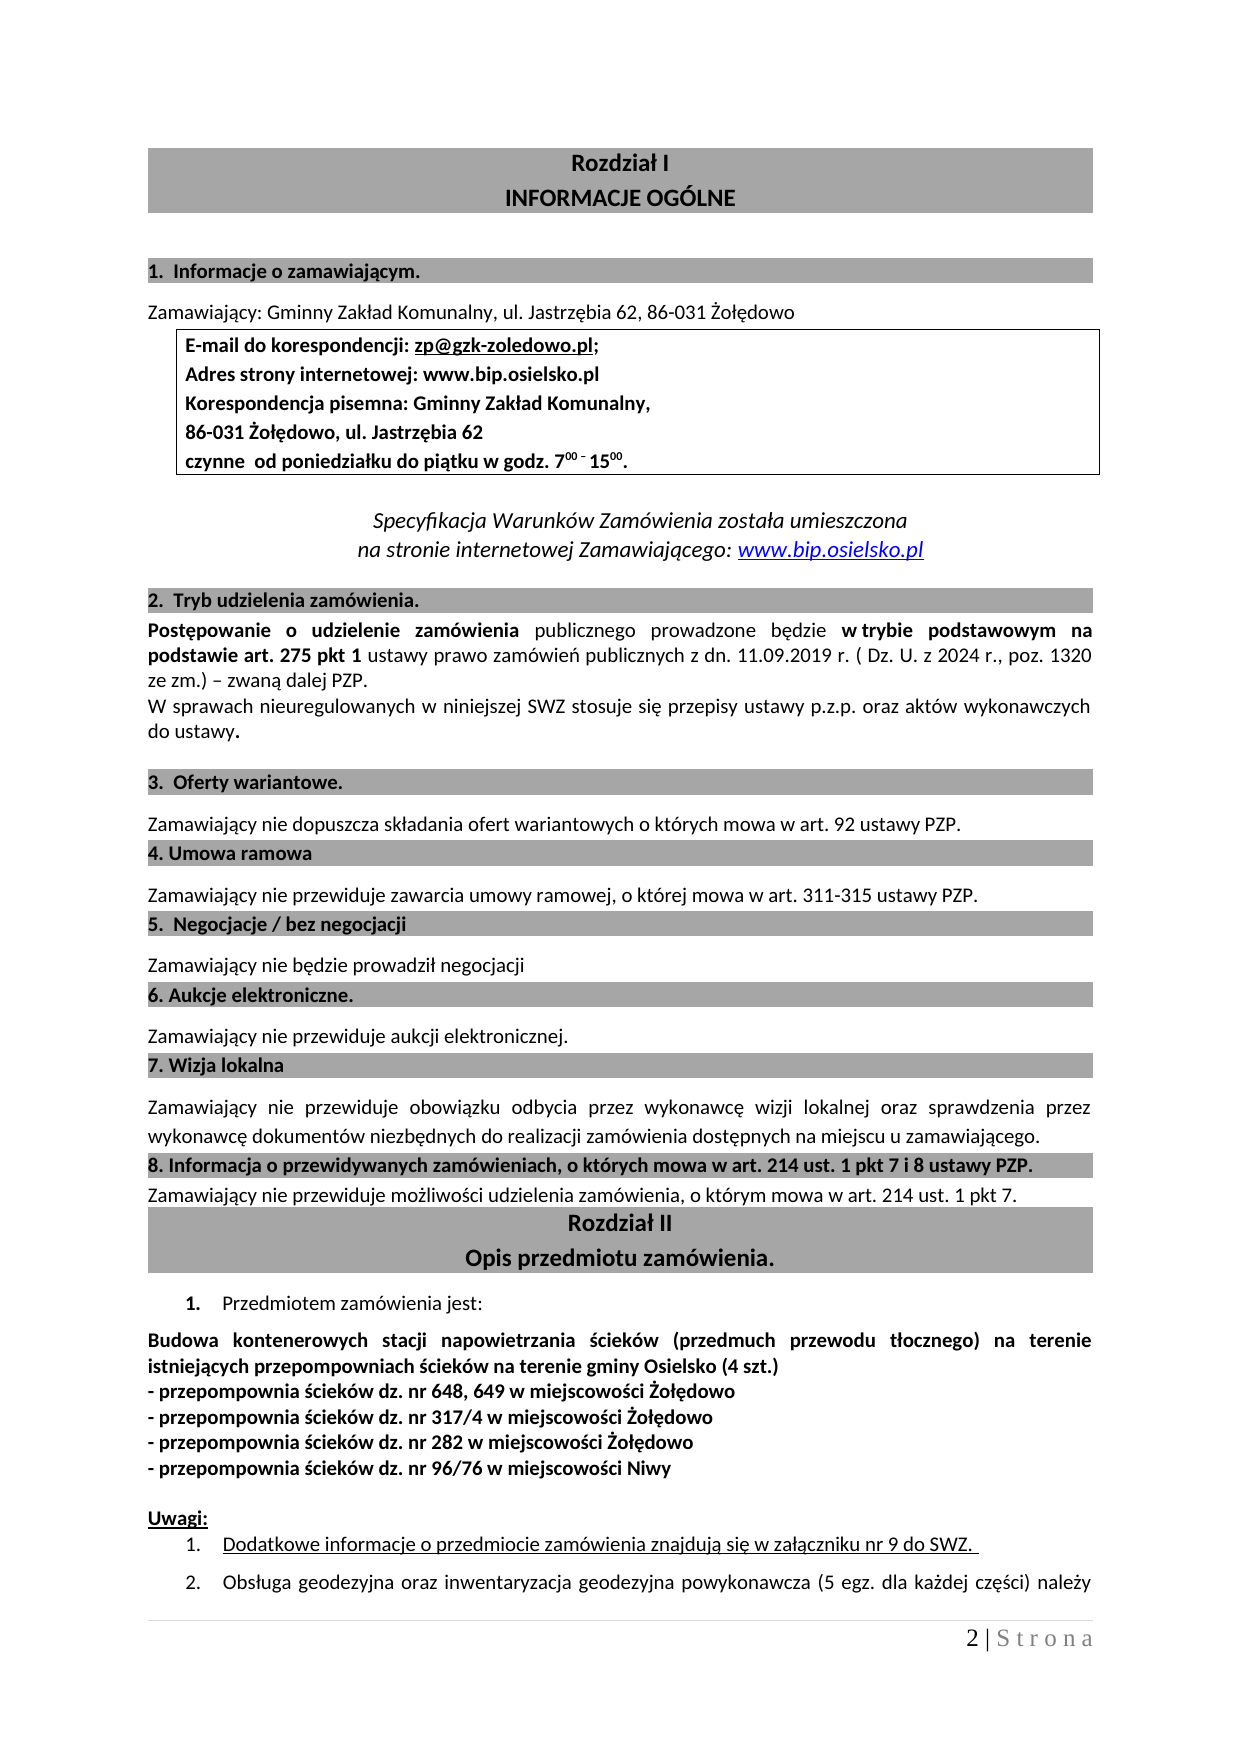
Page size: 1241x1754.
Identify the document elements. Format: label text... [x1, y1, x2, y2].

text 4. Umowa ramowa [148, 840, 1093, 866]
text 3. Oferty wariantowe. [148, 769, 1093, 795]
text 5. Negocjacje / bez negocjacji [148, 911, 1093, 936]
text Specyfikacja Warunków Zamówienia została umieszczona [188, 507, 1093, 535]
text 1. Informacje o zamawiającym. [148, 258, 1093, 283]
text Opis przedmiotu zamówienia. [148, 1242, 1093, 1273]
list Dodatkowe informacje o przedmiocie zamówienia znajdują się w załączniku nr 9 do SWZ. [185, 1531, 1093, 1556]
text na stronie internetowej Zamawiającego: www.bip.osielsko.pl [188, 535, 1093, 563]
text 8. Informacja o przewidywanych zamówieniach, o których mowa w art. 214 ust. 1 pkt 7 i 8 ustawy PZP. [148, 1153, 1093, 1178]
text Korespondencja pisemna: Gminny Zakład Komunalny, [177, 387, 1099, 416]
text Zamawiający nie przewiduje zawarcia umowy ramowej, o której mowa w art. 311-315 ustawy PZP. [148, 882, 1093, 907]
text 6. Aukcje elektroniczne. [148, 982, 1093, 1007]
text 7. Wizja lokalna [148, 1053, 1093, 1078]
text Zamawiający nie przewiduje aukcji elektronicznej. [148, 1023, 1093, 1049]
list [185, 1569, 1093, 1594]
text Zamawiający nie dopuszcza składania ofert wariantowych o których mowa w art. 92 ustawy PZP. [148, 811, 1093, 836]
text W sprawach nieuregulowanych w niniejszej SWZ stosuje się przepisy ustawy p.z.p. oraz aktów wykonawczych do ustawy. [148, 693, 1093, 744]
text - przepompownia ścieków dz. nr 282 w miejscowości Żołędowo [148, 1429, 1093, 1455]
text Rozdział I [148, 148, 1093, 178]
list Przedmiotem zamówienia jest: [185, 1290, 1093, 1315]
text Zamawiający nie będzie prowadził negocjacji [148, 953, 1093, 978]
text 2. Tryb udzielenia zamówienia. [148, 588, 1093, 613]
text Zamawiający: Gminny Zakład Komunalny, ul. Jastrzębia 62, 86-031 Żołędowo [148, 299, 1093, 325]
text 86-031 Żołędowo, ul. Jastrzębia 62 [177, 416, 1099, 445]
text Rozdział II [148, 1207, 1093, 1238]
text Uwagi: [148, 1506, 1093, 1531]
text Postępowanie o udzielenie zamówienia publicznego prowadzone będzie w trybie podstawowym na podstawie art. 275 pkt 1 ustawy prawo zamówień publicznych z dn. 11.09.2019 r. ( Dz. U. z 2024 r., poz. 1320 ze zm.) – zwaną dalej PZP. [148, 617, 1093, 693]
text - przepompownia ścieków dz. nr 317/4 w miejscowości Żołędowo [148, 1404, 1093, 1429]
text E-mail do korespondencji: zp@gzk-zoledowo.pl; [177, 330, 1099, 357]
text Adres strony internetowej: www.bip.osielsko.pl [177, 358, 1099, 386]
text Zamawiający nie przewiduje obowiązku odbycia przez wykonawcę wizji lokalnej oraz sprawdzenia przez wykonawcę dokumentów niezbędnych do realizacji zamówienia dostępnych na miejscu u zamawiającego. [148, 1094, 1093, 1149]
text INFORMACJE OGÓLNE [148, 183, 1093, 213]
text - przepompownia ścieków dz. nr 96/76 w miejscowości Niwy [148, 1455, 1093, 1480]
text czynne od poniedziałku do piątku w godz. 700 – 1500. [177, 445, 1099, 474]
text - przepompownia ścieków dz. nr 648, 649 w miejscowości Żołędowo [148, 1378, 1093, 1404]
text Budowa kontenerowych stacji napowietrzania ścieków (przedmuch przewodu tłocznego) na terenie istniejących przepompowniach ścieków na terenie gminy Osielsko (4 szt.) [148, 1328, 1093, 1378]
text Zamawiający nie przewiduje możliwości udzielenia zamówienia, o którym mowa w art. 214 ust. 1 pkt 7. [148, 1182, 1093, 1207]
